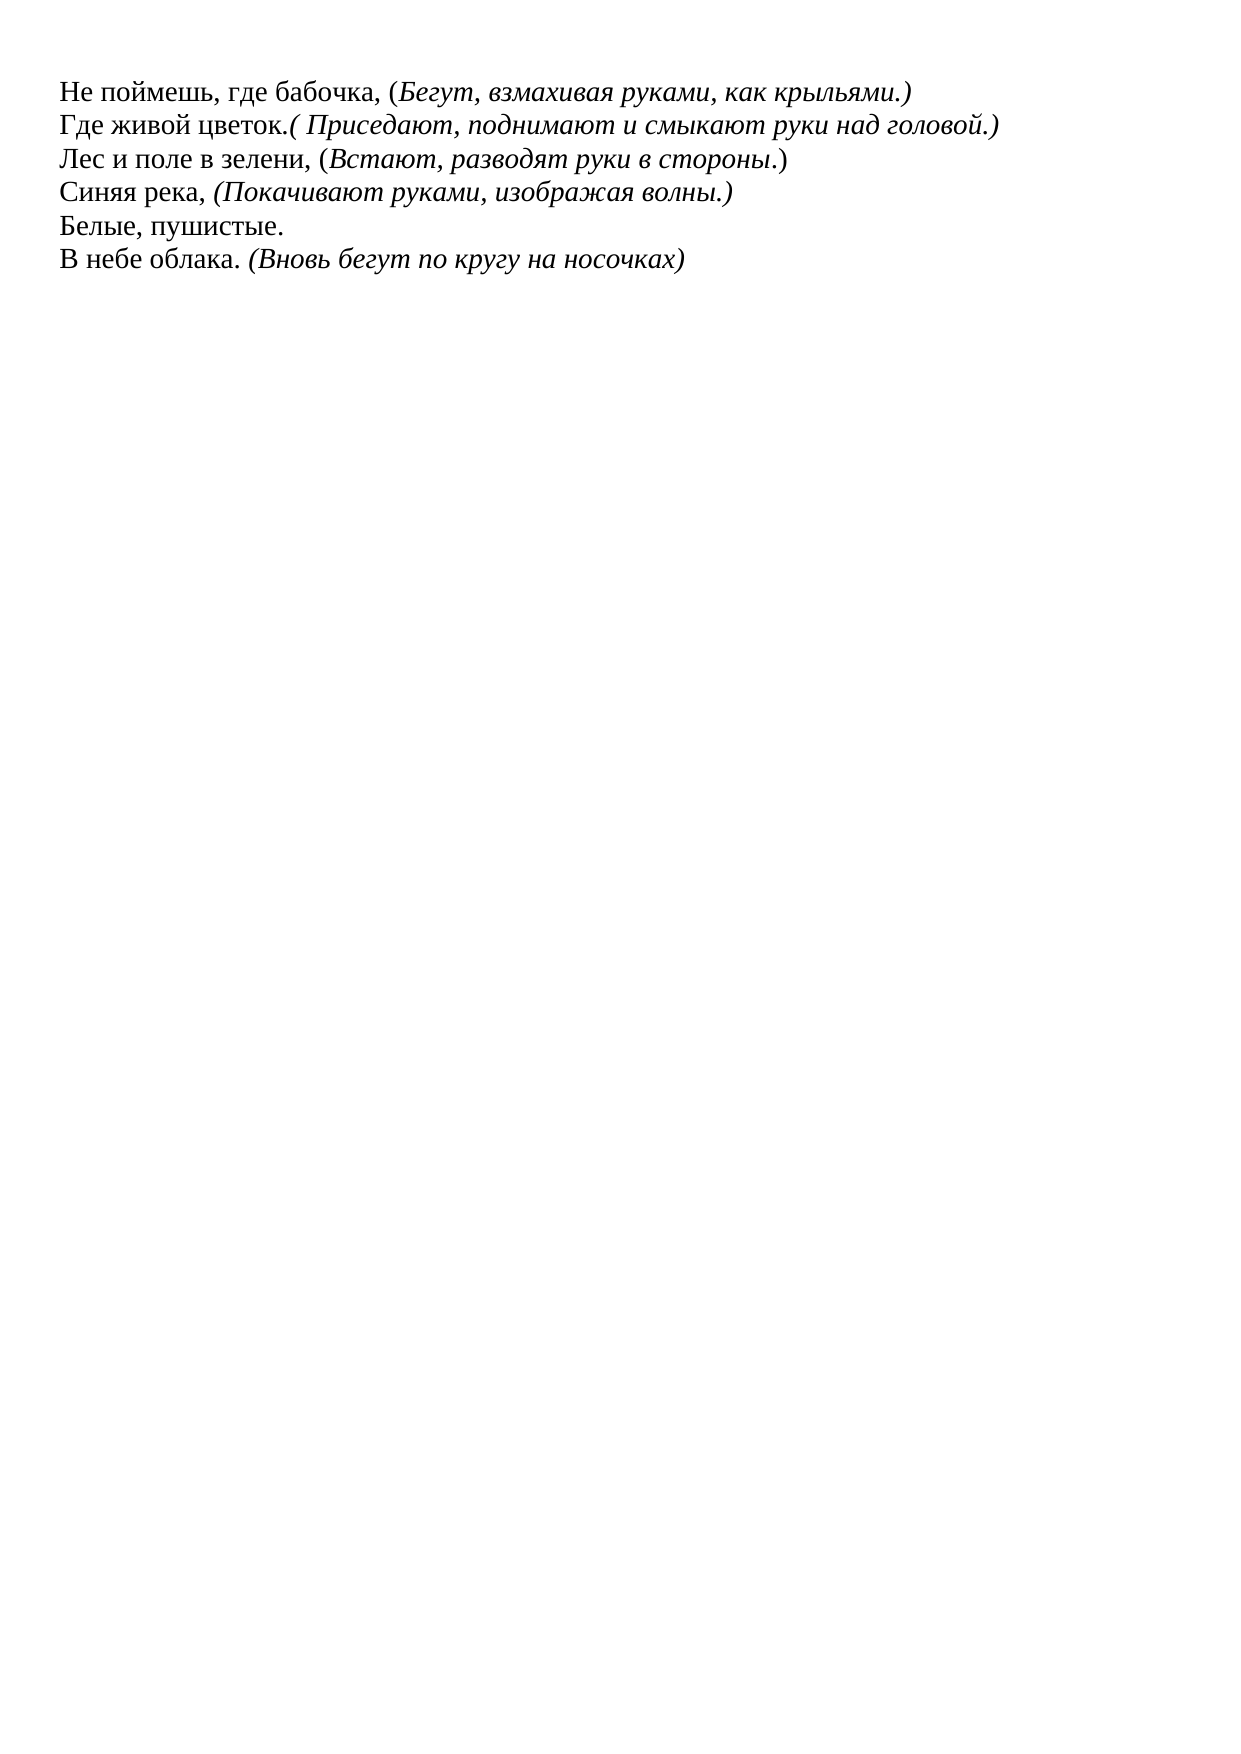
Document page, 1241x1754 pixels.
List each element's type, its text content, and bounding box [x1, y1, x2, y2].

text Не поймешь, где бабочка, (Бегут, взмахивая руками, как крыльями.) [59, 74, 1181, 107]
text Синяя река, (Покачивают руками, изображая волны.) [59, 174, 1181, 208]
text Лес и поле в зелени, (Встают, разводят руки в стороны.) [59, 141, 1181, 174]
text Где живой цветок.( Приседают, поднимают и смыкают руки над головой.) [59, 107, 1181, 141]
text В небе облака. (Вновь бегут по кругу на носочках) [59, 242, 1181, 275]
text Белые, пушистые. [59, 208, 1181, 242]
